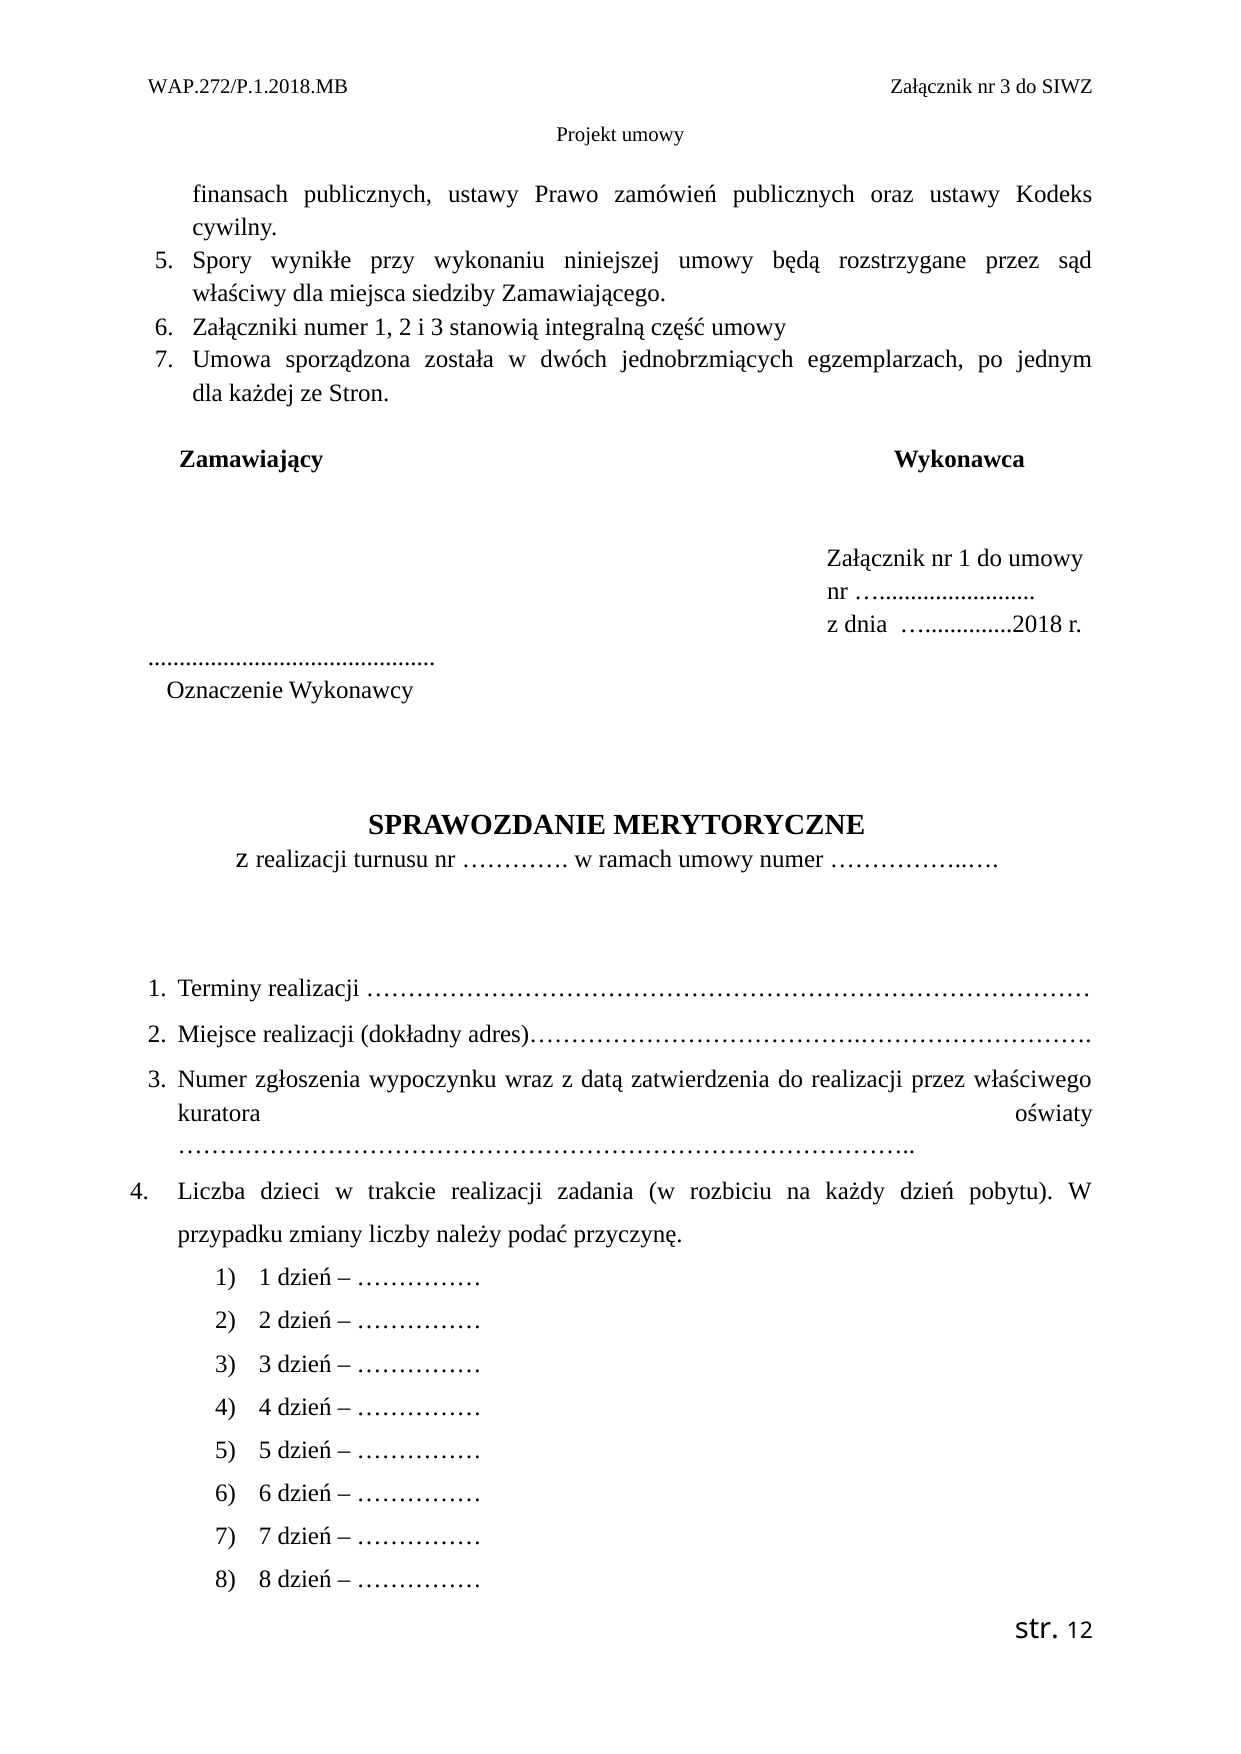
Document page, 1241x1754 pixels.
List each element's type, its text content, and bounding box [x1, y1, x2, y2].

list 1 dzień – …………… [215, 1262, 1093, 1291]
list 8 dzień – …………… [215, 1564, 1093, 1593]
text Zamawiający Wykonawca [148, 444, 1093, 472]
list Terminy realizacji …………………………………………………………………………… [148, 973, 1093, 1002]
list 5 dzień – …………… [215, 1435, 1093, 1464]
list 2 dzień – …………… [215, 1306, 1093, 1334]
list 6 dzień – …………… [215, 1478, 1093, 1507]
text SPRAWOZDANIE MERYTORYCZNE z realizacji turnusu nr …………. w ramach umowy numer ……………..…. [148, 807, 1093, 907]
text .............................................. [148, 642, 1093, 671]
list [154, 179, 1093, 241]
list Numer zgłoszenia wypoczynku wraz z datą zatwierdzenia do realizacji przez właściwego kuratora oświaty …………………………………………………………………………….. [148, 1064, 1093, 1159]
text Oznaczenie Wykonawcy [148, 675, 1093, 703]
list Spory wynikłe przy wykonaniu niniejszej umowy będą rozstrzygane przez sąd właściwy dla miejsca siedziby Zamawiającego. [154, 246, 1093, 307]
list Miejsce realizacji (dokładny adres)………………………………….………………………. [148, 1019, 1093, 1048]
list Załączniki numer 1, 2 i 3 stanowią integralną część umowy [154, 312, 1093, 340]
list 3 dzień – …………… [215, 1349, 1093, 1377]
text Załącznik nr 1 do umowy nr …......................... z dnia …..............2018 r. [458, 543, 1093, 637]
list 7 dzień – …………… [215, 1521, 1093, 1550]
list Umowa sporządzona została w dwóch jednobrzmiących egzemplarzach, po jednym dla każdej ze Stron. [154, 344, 1093, 406]
list Liczba dzieci w trakcie realizacji zadania (w rozbiciu na każdy dzień pobytu). W przypadku zmiany liczby należy podać przyczynę. [130, 1176, 1093, 1248]
list 4 dzień – …………… [215, 1392, 1093, 1421]
